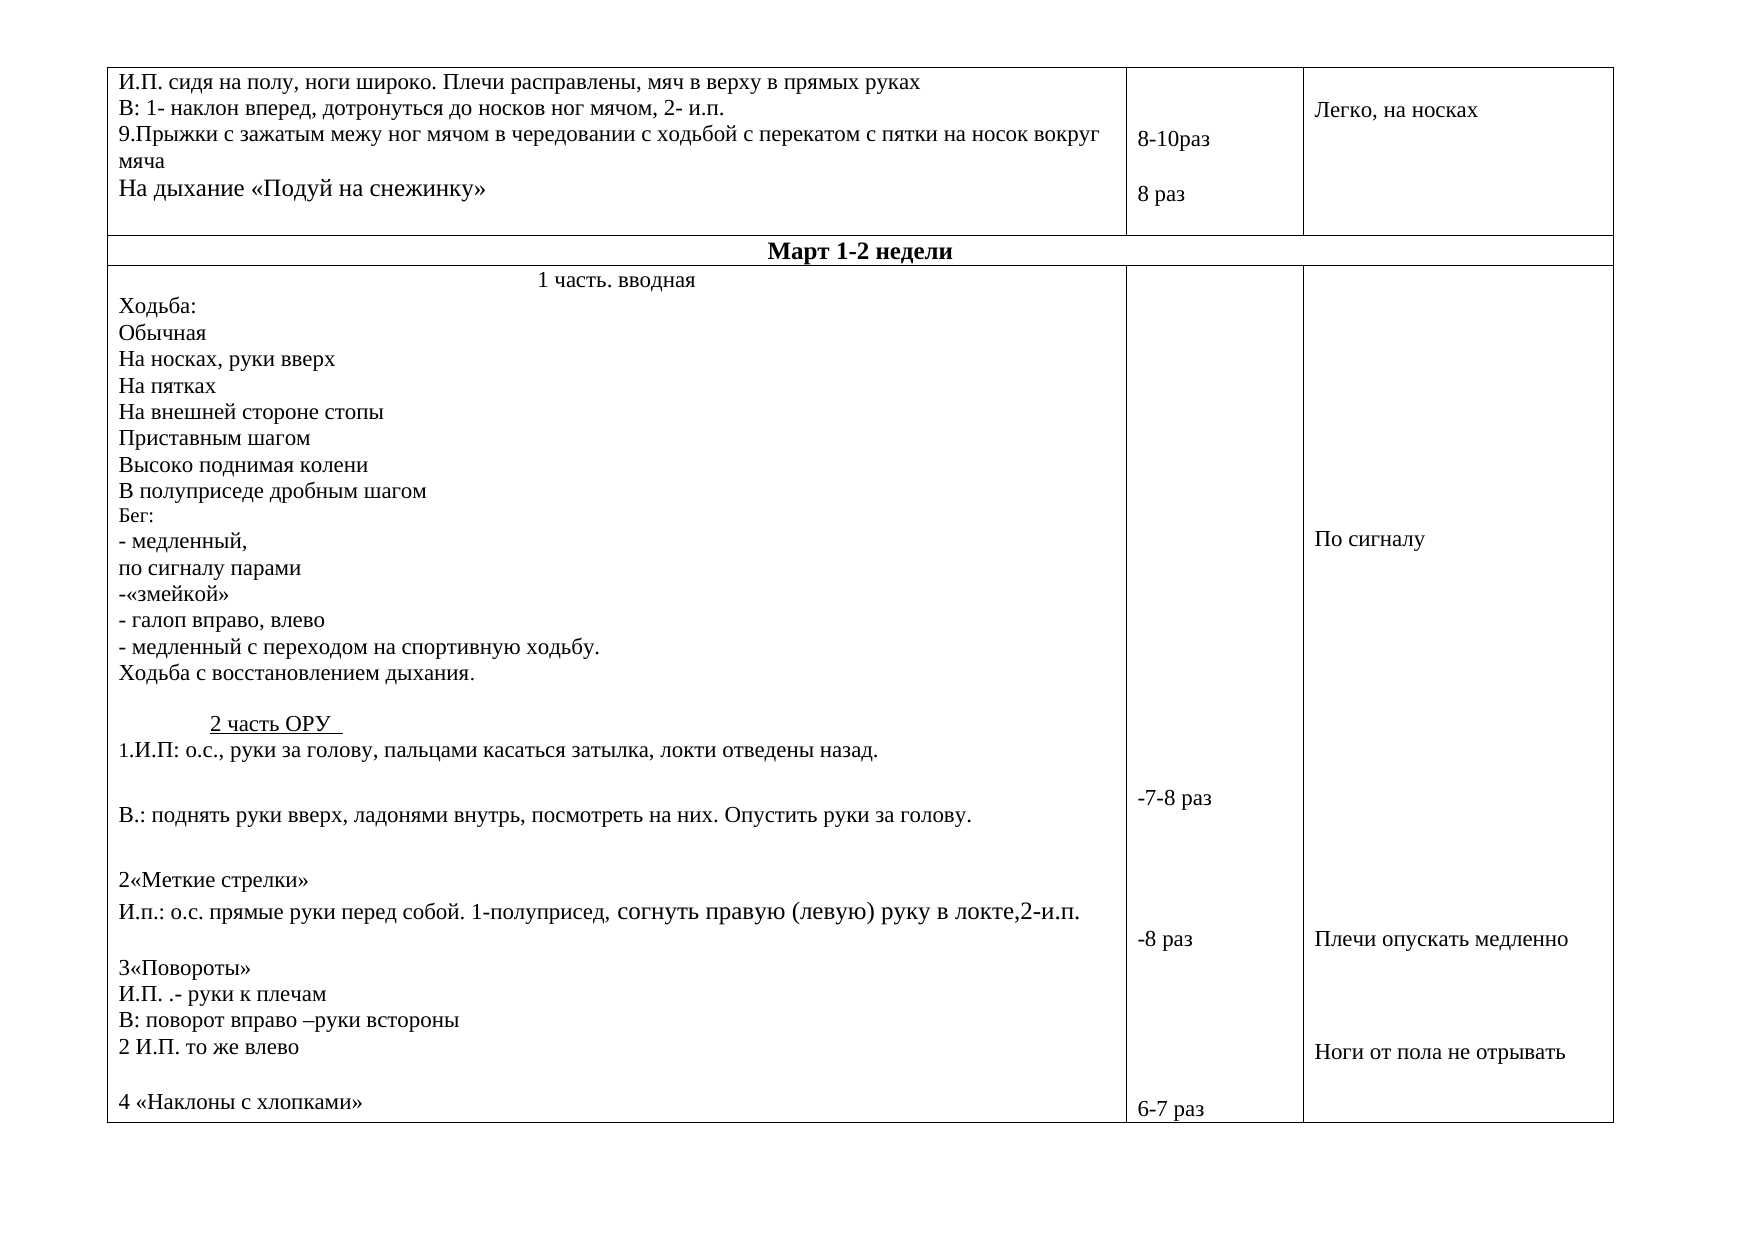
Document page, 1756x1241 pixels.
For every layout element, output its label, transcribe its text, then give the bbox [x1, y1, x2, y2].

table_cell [1304, 68, 1613, 235]
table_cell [1127, 266, 1303, 1122]
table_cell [108, 266, 1126, 1122]
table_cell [108, 68, 1126, 235]
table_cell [1304, 266, 1613, 1122]
table_cell Март 1-2 недели [108, 236, 1613, 265]
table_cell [1127, 68, 1303, 235]
